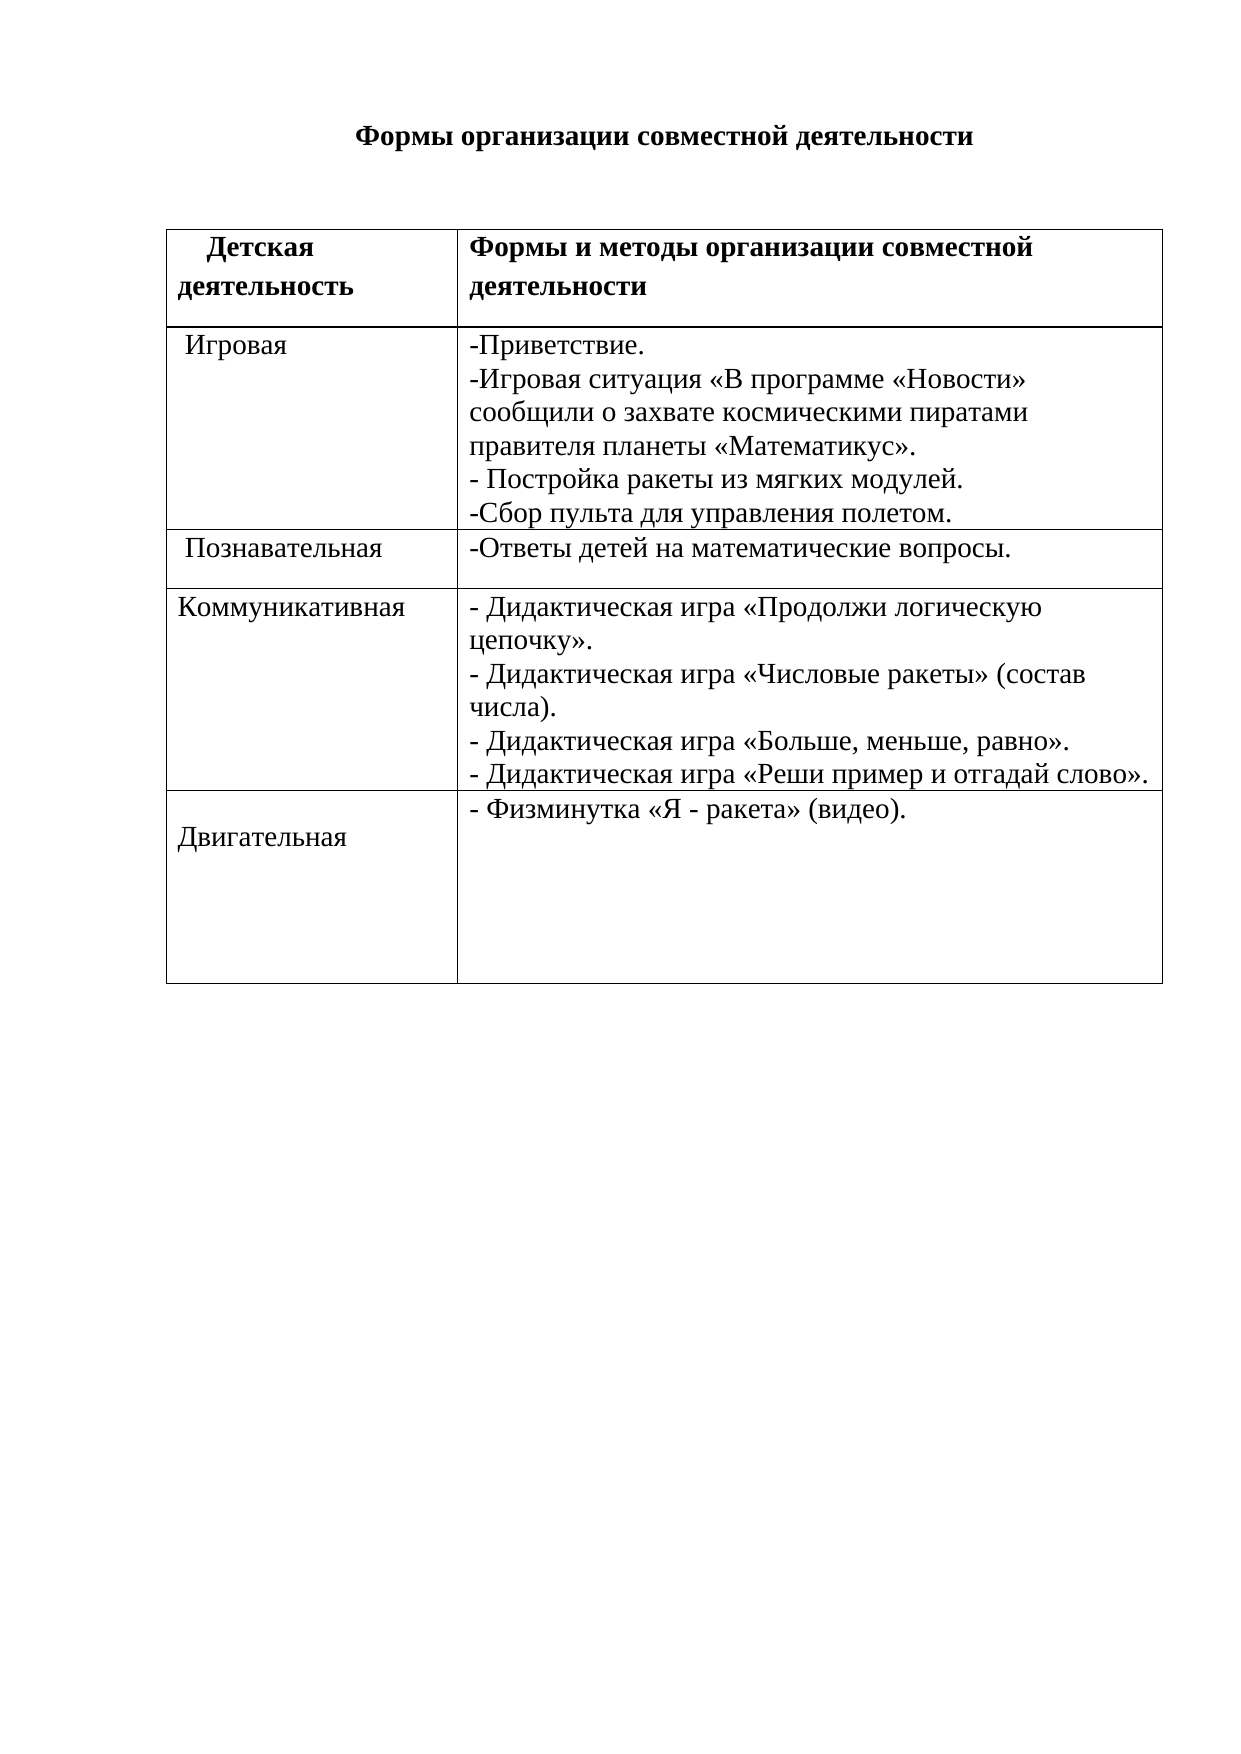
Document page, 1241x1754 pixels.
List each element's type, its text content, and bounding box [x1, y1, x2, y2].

table_cell Игровая [167, 328, 457, 529]
table_cell - Физминутка «Я - ракета» (видео). [458, 791, 1162, 983]
table_cell Познавательная [167, 530, 457, 588]
table_header Формы и методы организации совместной деятельности [458, 230, 1162, 326]
table_cell -Ответы детей на математические вопросы. [458, 530, 1162, 588]
text Формы организации совместной деятельности [177, 118, 1152, 152]
table_cell - Дидактическая игра «Продолжи логическую цепочку». - Дидактическая игра «Числовые ракеты» (состав числа). - Дидактическая игра «Больше, меньше, равно». - Дидактическая игра «Реши пример и отгадай слово». [458, 589, 1162, 790]
table_cell Коммуникативная [167, 589, 457, 790]
table_cell Двигательная [167, 791, 457, 983]
table_header Детская деятельность [167, 230, 457, 326]
table_cell -Приветствие. -Игровая ситуация «В программе «Новости» сообщили о захвате космическими пиратами правителя планеты «Математикус». - Постройка ракеты из мягких модулей. -Сбор пульта для управления полетом. [458, 328, 1162, 529]
